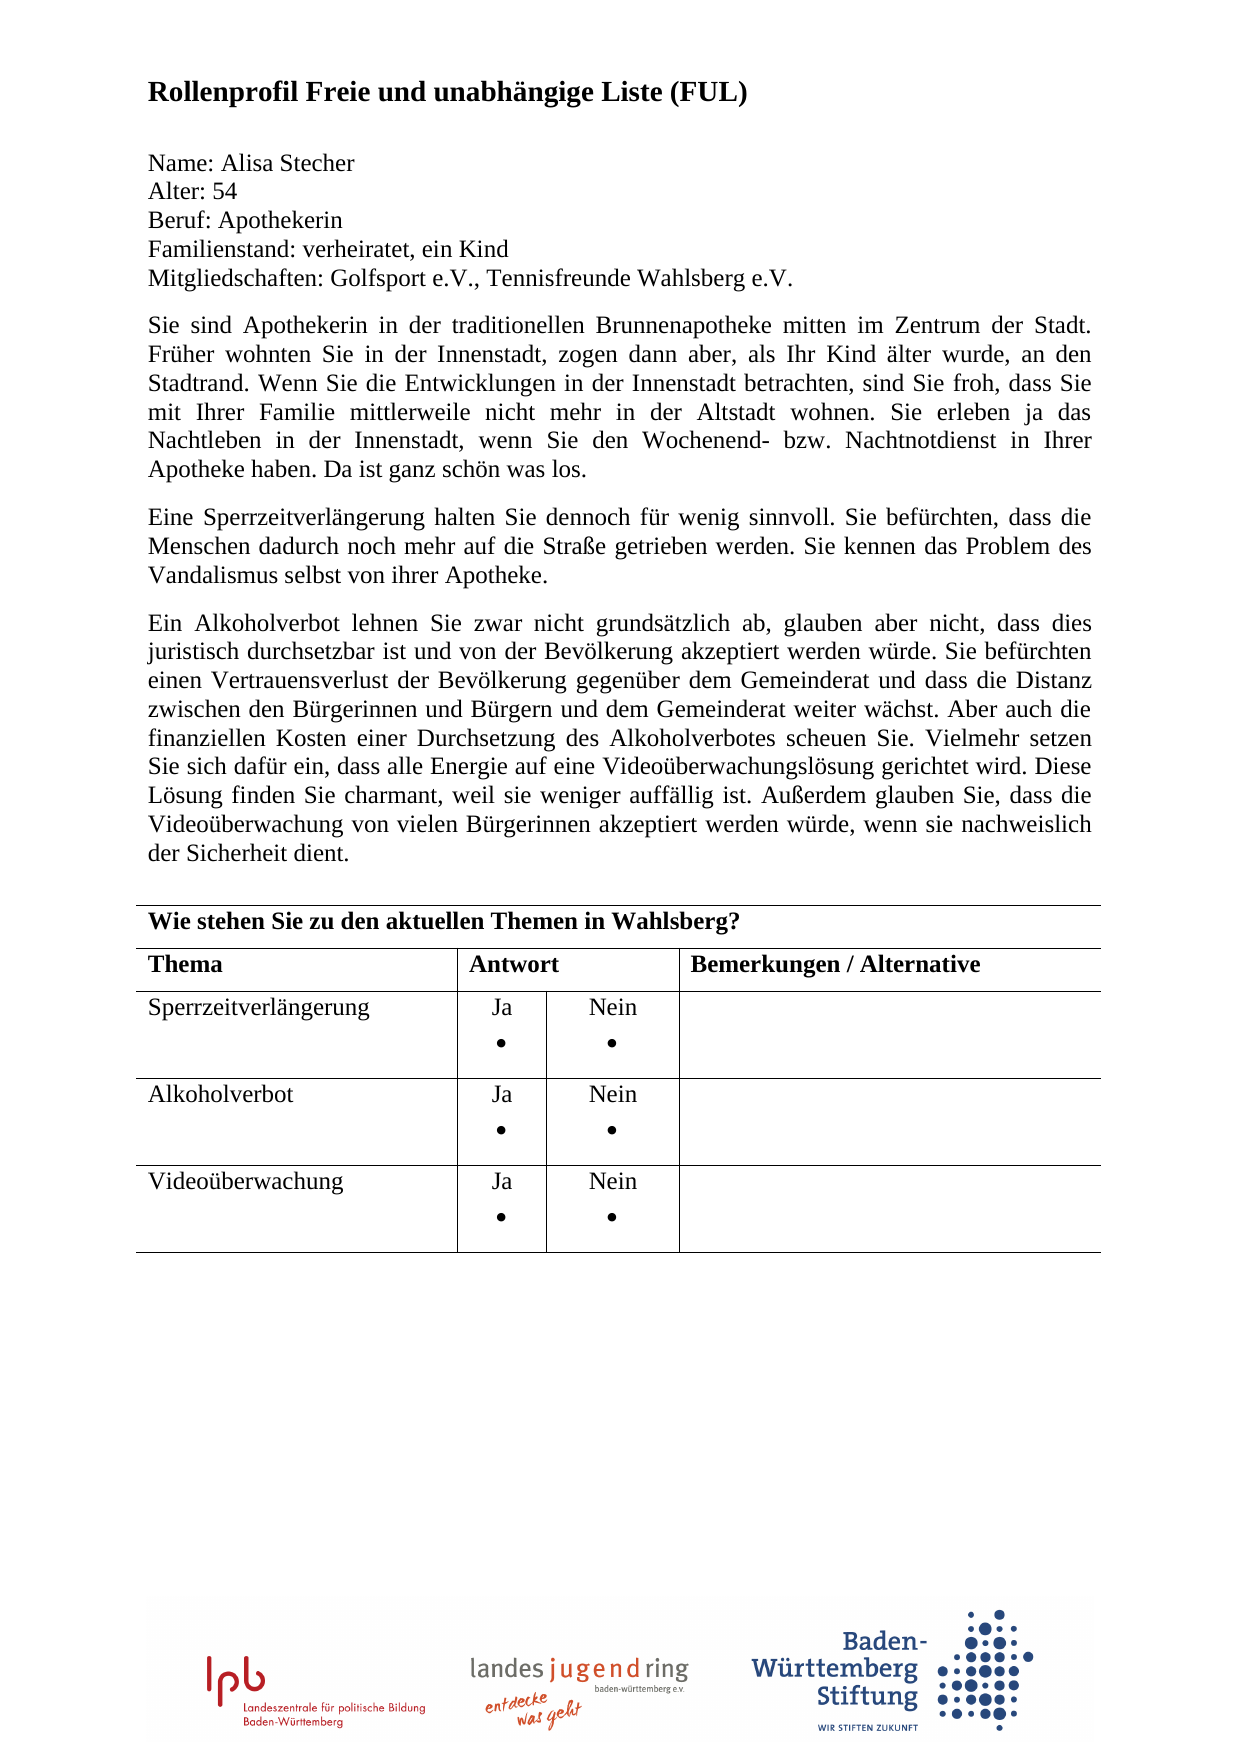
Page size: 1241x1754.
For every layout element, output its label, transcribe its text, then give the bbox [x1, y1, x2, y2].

table_cell Alkoholverbot [136, 1079, 457, 1165]
table_cell Nein [547, 1079, 679, 1165]
table_cell Thema [136, 949, 457, 991]
table_cell [680, 992, 1101, 1078]
text Ein Alkoholverbot lehnen Sie zwar nicht grundsätzlich ab, glauben aber nicht, dass dies juristisch durchsetzbar ist und von der Bevölkerung akzeptiert werden würde. Sie befürchten einen Vertrauensverlust der Bevölkerung gegenüber dem Gemeinderat und dass die Distanz zwischen den Bürgerinnen und Bürgern und dem Gemeinderat weiter wächst. Aber auch die finanziellen Kosten einer Durchsetzung des Alkoholverbotes scheuen Sie. Vielmehr setzen Sie sich dafür ein, dass alle Energie auf eine Videoüberwachungslösung gerichtet wird. Diese Lösung finden Sie charmant, weil sie weniger auffällig ist. Außerdem glauben Sie, dass die Videoüberwachung von vielen Bürgerinnen akzeptiert werden würde, wenn sie nachweislich der Sicherheit dient. [148, 608, 1093, 866]
table_cell [680, 1079, 1101, 1165]
table_cell [680, 1166, 1101, 1252]
table_cell Ja [458, 992, 546, 1078]
picture [146, 1596, 1094, 1742]
table_cell Nein [547, 1166, 679, 1252]
table_cell Bemerkungen / Alternative [680, 949, 1101, 991]
text Eine Sperrzeitverlängerung halten Sie dennoch für wenig sinnvoll. Sie befürchten, dass die Menschen dadurch noch mehr auf die Straße getrieben werden. Sie kennen das Problem des Vandalismus selbst von ihrer Apotheke. [148, 502, 1093, 588]
text Familienstand: verheiratet, ein Kind [148, 234, 1093, 263]
table_header Wie stehen Sie zu den aktuellen Themen in Wahlsberg? [136, 906, 1101, 948]
table_cell Nein [547, 992, 679, 1078]
text Mitgliedschaften: Golfsport e.V., Tennisfreunde Wahlsberg e.V. [148, 263, 1093, 291]
table_cell Videoüberwachung [136, 1166, 457, 1252]
text Name: Alisa Stecher [148, 148, 1093, 176]
text Alter: 54 [148, 176, 1093, 205]
text Beruf: Apothekerin [148, 205, 1093, 234]
table_cell Ja [458, 1166, 546, 1252]
table_cell Sperrzeitverlängerung [136, 992, 457, 1078]
table_cell Ja [458, 1079, 546, 1165]
table_cell Antwort [458, 949, 679, 991]
text Sie sind Apothekerin in der traditionellen Brunnenapotheke mitten im Zentrum der Stadt. Früher wohnten Sie in der Innenstadt, zogen dann aber, als Ihr Kind älter wurde, an den Stadtrand. Wenn Sie die Entwicklungen in der Innenstadt betrachten, sind Sie froh, dass Sie mit Ihrer Familie mittlerweile nicht mehr in der Altstadt wohnen. Sie erleben ja das Nachtleben in der Innenstadt, wenn Sie den Wochenend- bzw. Nachtnotdienst in Ihrer Apotheke haben. Da ist ganz schön was los. [148, 311, 1093, 483]
